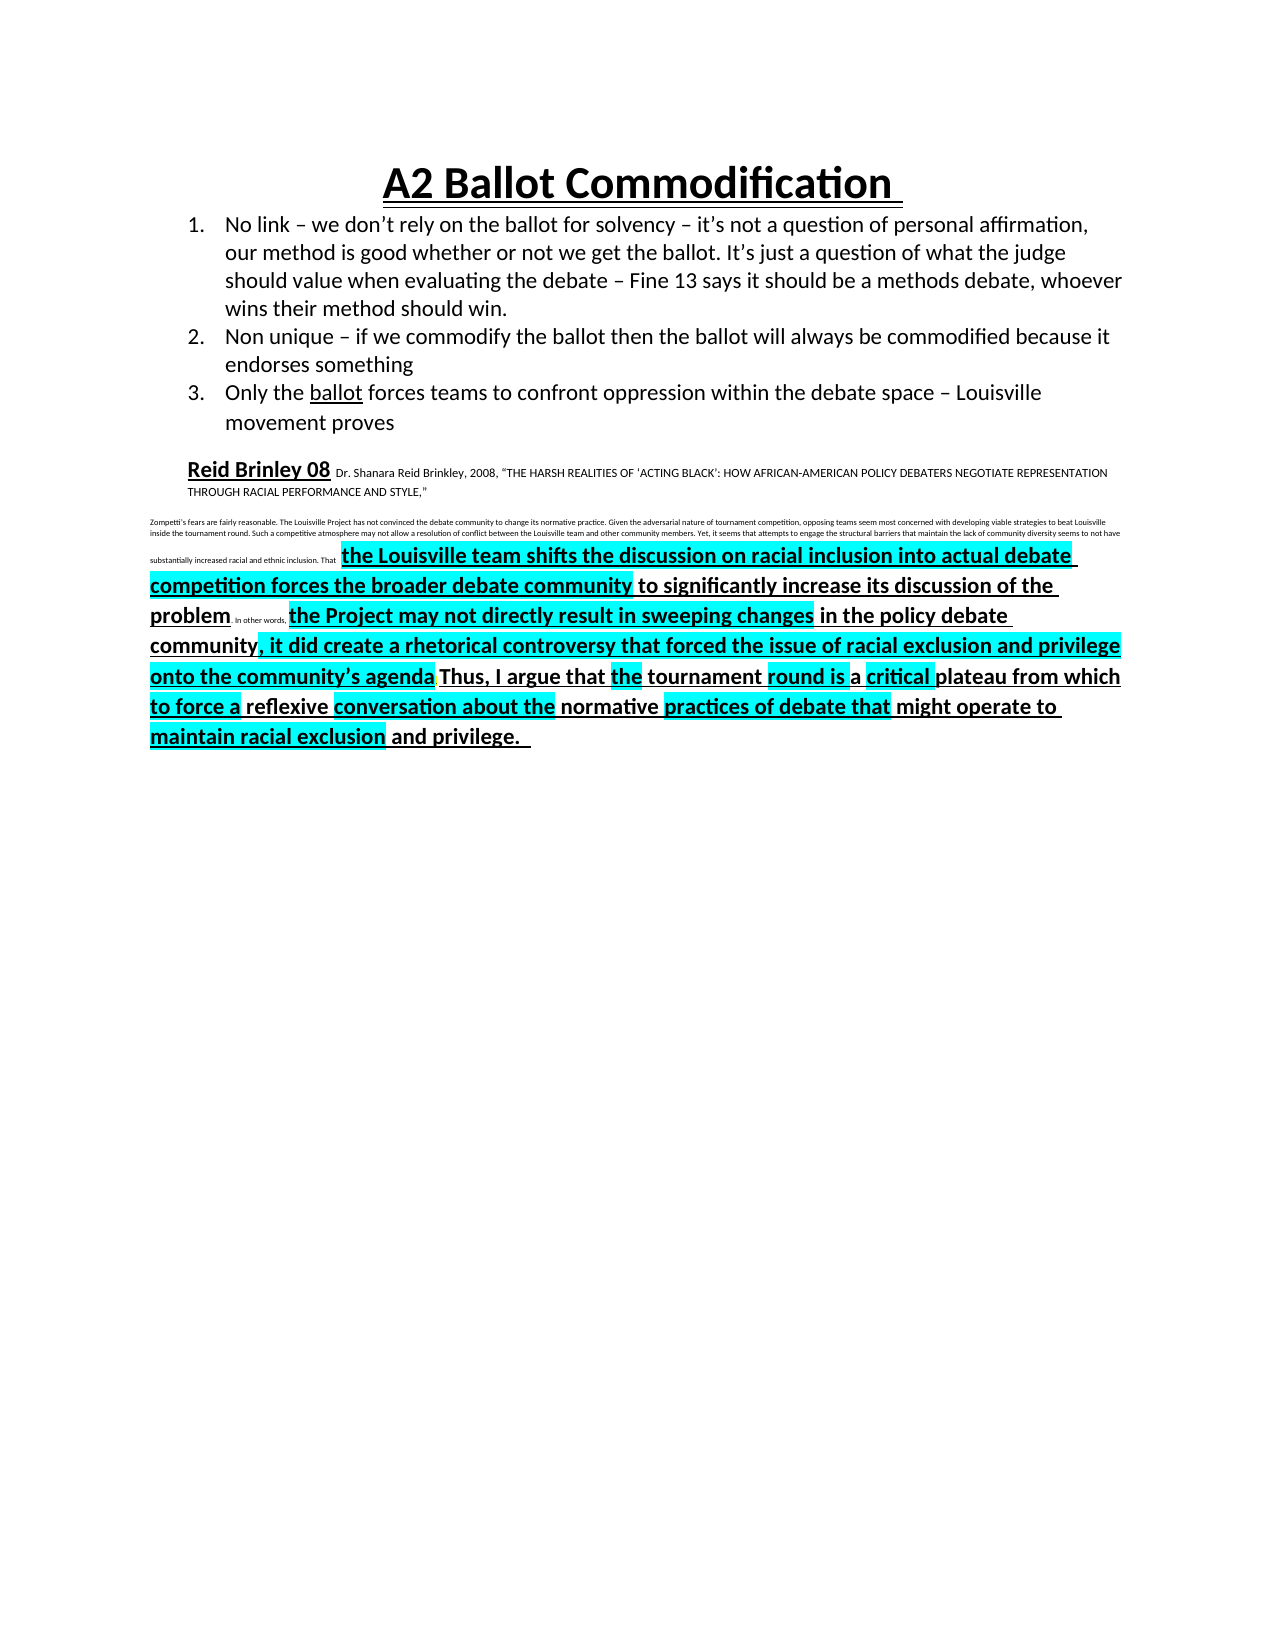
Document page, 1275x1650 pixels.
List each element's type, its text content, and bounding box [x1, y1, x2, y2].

text Zompetti’s fears are fairly reasonable. The Louisville Project has not convinced the debate community to change its normative practice. Given the adversarial nature of tournament competition, opposing teams seem most concerned with developing viable strategies to beat Louisville inside the tournament round. Such a competitive atmosphere may not allow a resolution of conflict between the Louisville team and other community members. Yet, it seems that attempts to engage the structural barriers that maintain the lack of community diversity seems to not have substantially increased racial and ethnic inclusion. That the Louisville team shifts the discussion on racial inclusion into actual debate competition forces the broader debate community to significantly increase its discussion of the problem. In other words, the Project may not directly result in sweeping changes in the policy debate community, it did create a rhetorical controversy that forced the issue of racial exclusion and privilege onto the community’s agenda. Thus, I argue that the tournament round is a critical plateau from which to force a reflexive conversation about the normative practices of debate that might operate to maintain racial exclusion and privilege. [150, 518, 1125, 750]
list Non unique – if we commodify the ballot then the ballot will always be commodified because it endorses something [187, 322, 1125, 378]
list Only the ballot forces teams to confront oppression within the debate space – Louisville movement proves [187, 378, 1125, 436]
subtitle A2 Ballot Commodification [150, 154, 1125, 210]
list No link – we don’t rely on the ballot for solvency – it’s not a question of personal affirmation, our method is good whether or not we get the ballot. It’s just a question of what the judge should value when evaluating the debate – Fine 13 says it should be a methods debate, whoever wins their method should win. [187, 210, 1125, 322]
text Reid Brinley 08 Dr. Shanara Reid Brinkley, 2008, “THE HARSH REALITIES OF ‘ACTING BLACK’: HOW AFRICAN-AMERICAN POLICY DEBATERS NEGOTIATE REPRESENTATION THROUGH RACIAL PERFORMANCE AND STYLE,” [187, 455, 1125, 500]
